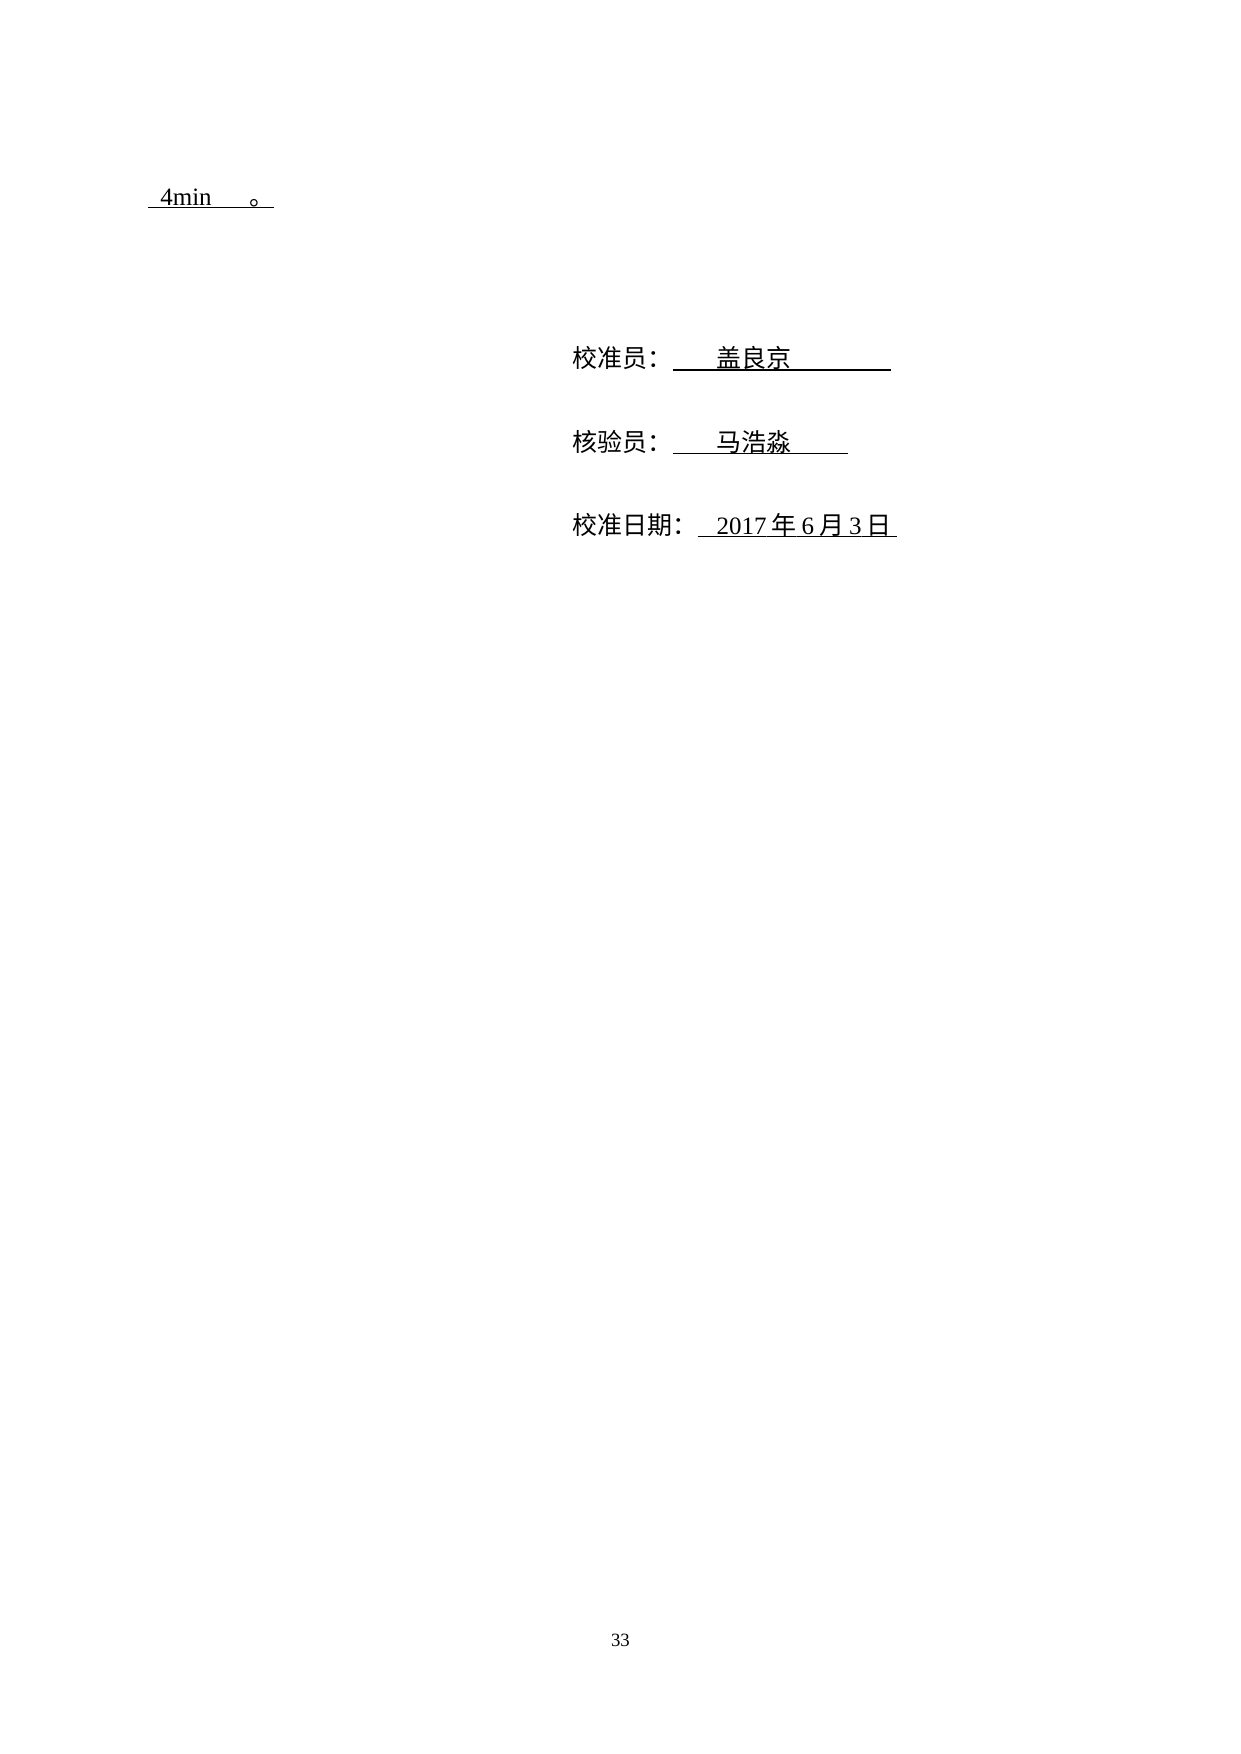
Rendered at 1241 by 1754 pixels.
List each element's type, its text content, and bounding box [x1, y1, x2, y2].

text 校准日期： 2017年6月3日 [148, 491, 1092, 556]
text 核验员： 马浩淼 [148, 408, 1092, 473]
text 4min 。 [148, 162, 1092, 227]
text 校准员： 盖良京 [573, 324, 1092, 389]
